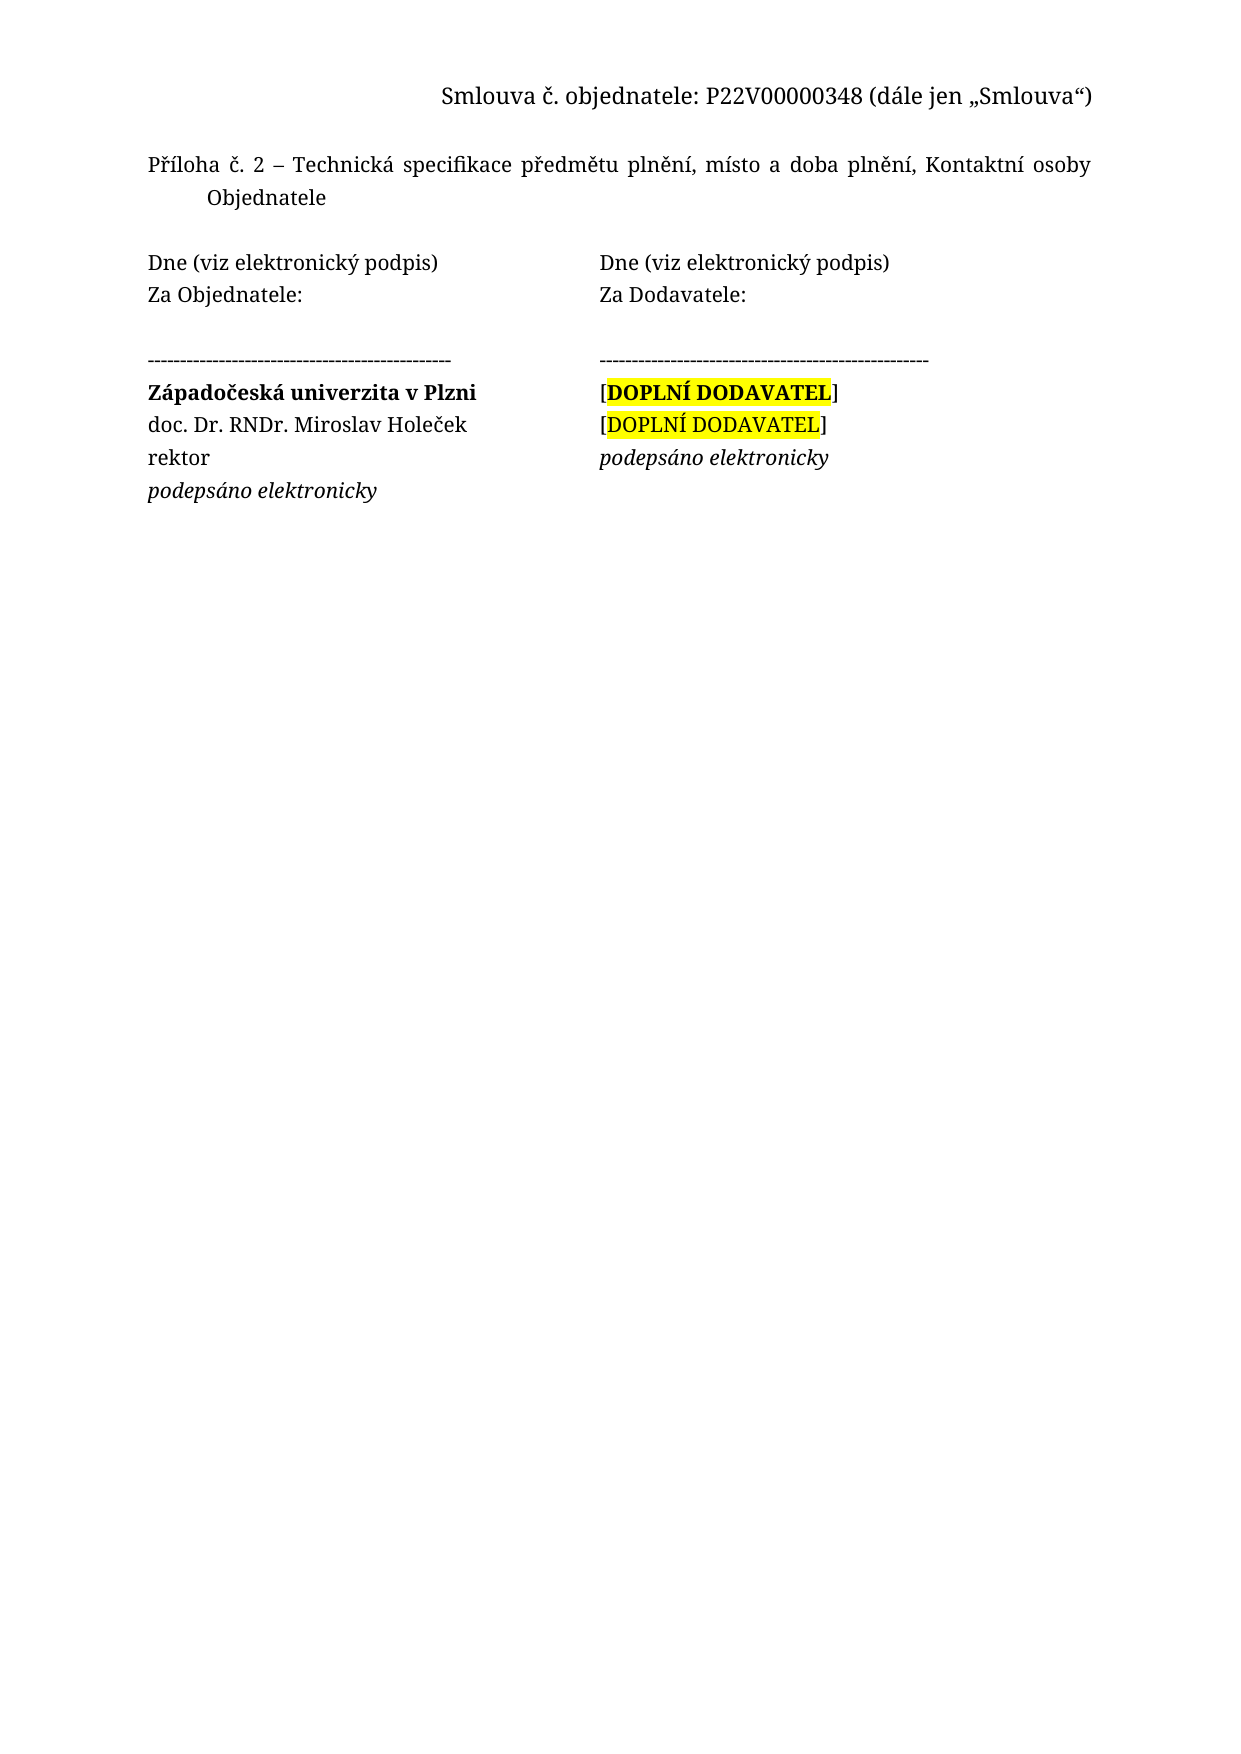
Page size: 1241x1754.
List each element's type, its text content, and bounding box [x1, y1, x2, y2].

table_header Dne (viz elektronický podpis) Za Dodavatele: --------------------------------------------------- [DOPLNÍ DODAVATEL] [DOPLNÍ DODAVATEL] podepsáno elektronicky [588, 248, 1040, 508]
text Příloha č. 2 – Technická specifikace předmětu plnění, místo a doba plnění, Kontaktní osoby Objednatele [148, 150, 1093, 211]
table_header Dne (viz elektronický podpis) Za Objednatele: ----------------------------------------------- Západočeská univerzita v Plzni doc. Dr. RNDr. Miroslav Holeček rektor podepsáno elektronicky [136, 248, 588, 508]
